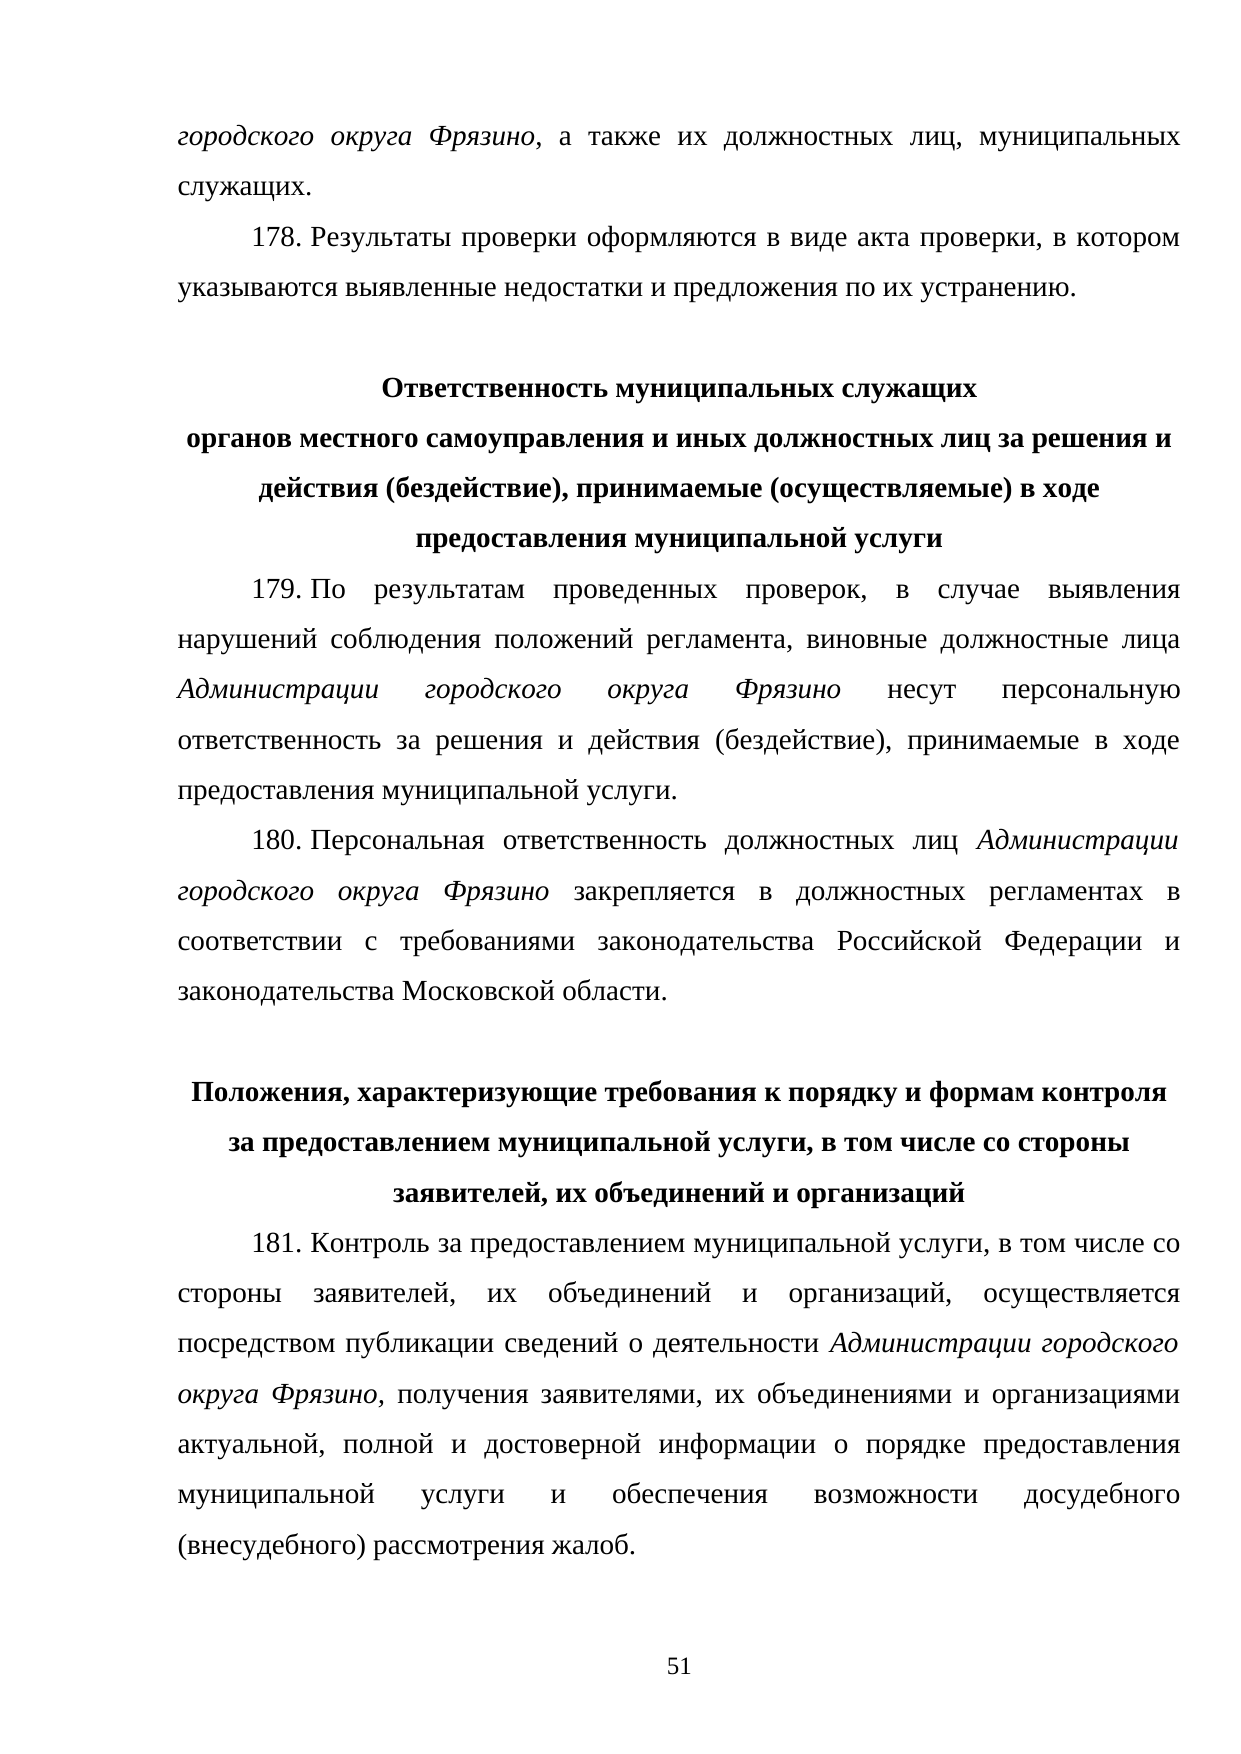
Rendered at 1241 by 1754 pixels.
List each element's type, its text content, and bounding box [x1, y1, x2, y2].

text органов местного самоуправления и иных должностных лиц за решения и действия (бездействие), принимаемые (осуществляемые) в ходе предоставления муниципальной услуги [177, 420, 1181, 554]
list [177, 118, 1181, 202]
text Ответственность муниципальных служащих [177, 370, 1181, 403]
list По результатам проведенных проверок, в случае выявления нарушений соблюдения положений регламента, виновные должностные лица Администрации городского округа Фрязино несут персональную ответственность за решения и действия (бездействие), принимаемые в ходе предоставления муниципальной услуги. [177, 571, 1181, 806]
list Персональная ответственность должностных лиц Администрации городского округа Фрязино закрепляется в должностных регламентах в соответствии с требованиями законодательства Российской Федерации и законодательства Московской области. [177, 822, 1181, 1007]
list Контроль за предоставлением муниципальной услуги, в том числе со стороны заявителей, их объединений и организаций, осуществляется посредством публикации сведений о деятельности Администрации городского округа Фрязино, получения заявителями, их объединениями и организациями актуальной, полной и достоверной информации о порядке предоставления муниципальной услуги и обеспечения возможности досудебного (внесудебного) рассмотрения жалоб. [177, 1225, 1181, 1560]
text Положения, характеризующие требования к порядку и формам контроля за предоставлением муниципальной услуги, в том числе со стороны заявителей, их объединений и организаций [177, 1074, 1181, 1208]
list Результаты проверки оформляются в виде акта проверки, в котором указываются выявленные недостатки и предложения по их устранению. [177, 219, 1181, 303]
